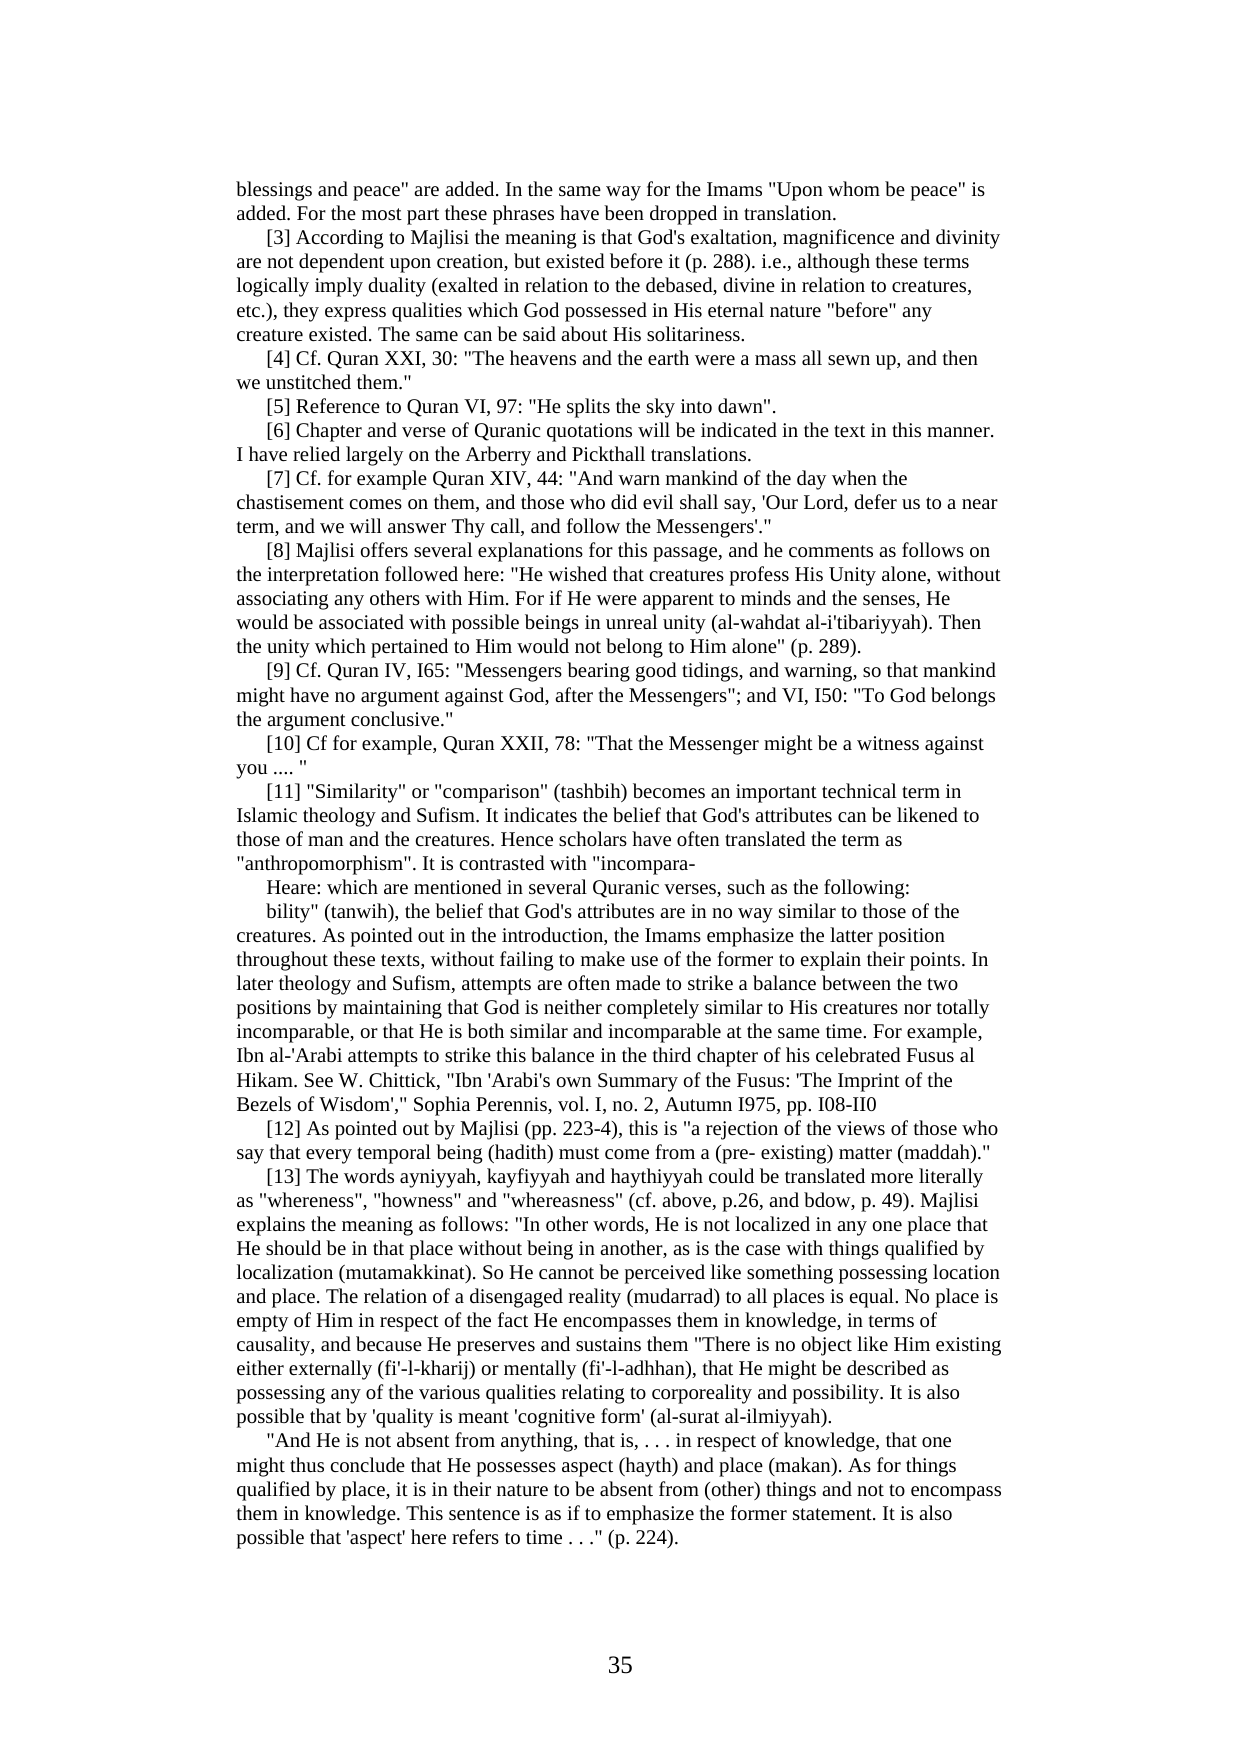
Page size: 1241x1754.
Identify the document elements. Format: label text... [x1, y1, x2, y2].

text [8] Majlisi offers several explanations for this passage, and he comments as follows on the interpretation followed here: "He wished that creatures profess His Unity alone, without associating any others with Him. For if He were apparent to minds and the senses, He would be associated with possible beings in unreal unity (al-wahdat al-i'tibariyyah). Then the unity which pertained to Him would not belong to Him alone" (p. 289). [236, 538, 1004, 658]
text [7] Cf. for example Quran XIV, 44: "And warn mankind of the day when the chastisement comes on them, and those who did evil shall say, 'Our Lord, defer us to a near term, and we will answer Thy call, and follow the Messengers'." [236, 466, 1004, 538]
text [11] "Similarity" or "comparison" (tashbih) becomes an important technical term in Islamic theology and Sufism. It indicates the belief that God's attributes can be likened to those of man and the creatures. Hence scholars have often translated the term as "anthropomorphism". It is contrasted with "incompara- [236, 779, 1004, 875]
text [9] Cf. Quran IV, I65: "Messengers bearing good tidings, and warning, so that mankind might have no argument against God, after the Messengers"; and VI, I50: "To God belongs the argument conclusive." [236, 658, 1004, 731]
text [10] Cf for example, Quran XXII, 78: "That the Messenger might be a witness against you .... " [236, 731, 1004, 779]
text [13] The words ayniyyah, kayfiyyah and haythiyyah could be translated more literally as "whereness", "howness" and "whereasness" (cf. above, p.26, and bdow, p. 49). Majlisi explains the meaning as follows: "In other words, He is not localized in any one place that He should be in that place without being in another, as is the case with things qualified by localization (mutamakkinat). So He cannot be perceived like something possessing location and place. The relation of a disengaged reality (mudarrad) to all places is equal. No place is empty of Him in respect of the fact He encompasses them in knowledge, in terms of causality, and because He preserves and sustains them "There is no object like Him existing either externally (fi'-l-kharij) or mentally (fi'-l-adhhan), that He might be described as possessing any of the various qualities relating to corporeality and possibility. It is also possible that by 'quality is meant 'cognitive form' (al-surat al-ilmiyyah). [236, 1164, 1004, 1428]
text bility" (tanwih), the belief that God's attributes are in no way similar to those of the creatures. As pointed out in the introduction, the Imams emphasize the latter position throughout these texts, without failing to make use of the former to explain their points. In later theology and Sufism, attempts are often made to strike a balance between the two positions by maintaining that God is neither completely similar to His creatures nor totally incomparable, or that He is both similar and incomparable at the same time. For example, Ibn al-'Arabi attempts to strike this balance in the third chapter of his celebrated Fusus al Hikam. See W. Chittick, "Ibn 'Arabi's own Summary of the Fusus: 'The Imprint of the Bezels of Wisdom'," Sophia Perennis, vol. I, no. 2, Autumn I975, pp. I08-II0 [236, 899, 1004, 1116]
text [236, 177, 1004, 225]
text Heare: which are mentioned in several Quranic verses, such as the following: [236, 875, 1004, 899]
text [4] Cf. Quran XXI, 30: "The heavens and the earth were a mass all sewn up, and then we unstitched them." [236, 346, 1004, 394]
text [12] As pointed out by Majlisi (pp. 223-4), this is "a rejection of the views of those who say that every temporal being (hadith) must come from a (pre- existing) matter (maddah)." [236, 1116, 1004, 1164]
text [3] According to Majlisi the meaning is that God's exaltation, magnificence and divinity are not dependent upon creation, but existed before it (p. 288). i.e., although these terms logically imply duality (exalted in relation to the debased, divine in relation to creatures, etc.), they express qualities which God possessed in His eternal nature "before" any creature existed. The same can be said about His solitariness. [236, 225, 1004, 346]
text "And He is not absent from anything, that is, . . . in respect of knowledge, that one might thus conclude that He possesses aspect (hayth) and place (makan). As for things qualified by place, it is in their nature to be absent from (other) things and not to encompass them in knowledge. This sentence is as if to emphasize the former statement. It is also possible that 'aspect' here refers to time . . ." (p. 224). [236, 1428, 1004, 1549]
text [6] Chapter and verse of Quranic quotations will be indicated in the text in this manner. I have relied largely on the Arberry and Pickthall translations. [236, 418, 1004, 466]
text [5] Reference to Quran VI, 97: "He splits the sky into dawn". [236, 394, 1004, 418]
